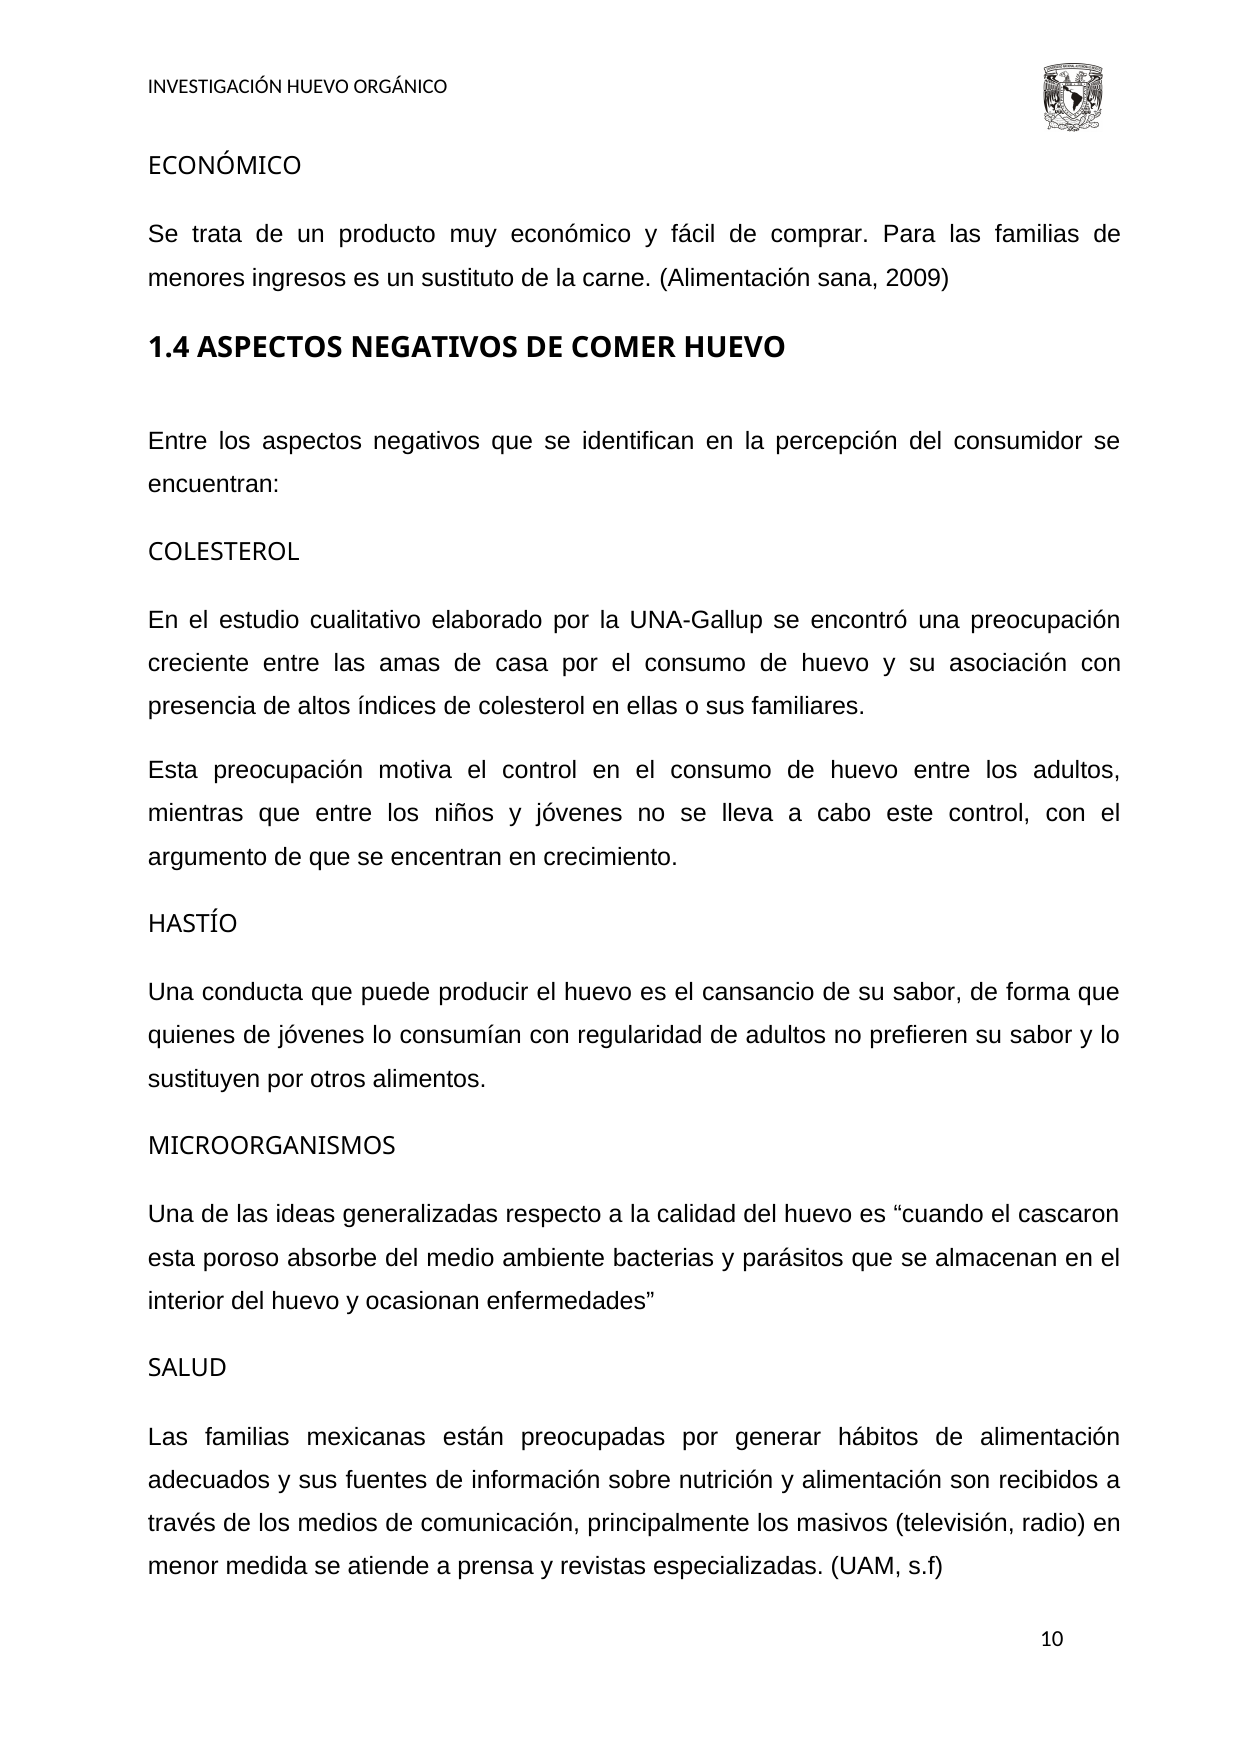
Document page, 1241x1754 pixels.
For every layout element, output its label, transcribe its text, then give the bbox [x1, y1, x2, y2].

text SALUD [148, 1349, 1122, 1384]
picture [1043, 63, 1103, 132]
text Una conducta que puede producir el huevo es el cansancio de su sabor, de forma que quienes de jóvenes lo consumían con regularidad de adultos no prefieren su sabor y lo sustituyen por otros alimentos. [148, 977, 1122, 1092]
text Se trata de un producto muy económico y fácil de comprar. Para las familias de menores ingresos es un sustituto de la carne. (Alimentación sana, 2009) [148, 219, 1122, 291]
text MICROORGANISMOS [148, 1127, 1122, 1162]
text Las familias mexicanas están preocupadas por generar hábitos de alimentación adecuados y sus fuentes de información sobre nutrición y alimentación son recibidos a través de los medios de comunicación, principalmente los masivos (televisión, radio) en menor medida se atiende a prensa y revistas especializadas. (UAM, s.f) [148, 1421, 1122, 1579]
text COLESTEROL [148, 533, 1122, 567]
text Entre los aspectos negativos que se identifican en la percepción del consumidor se encuentran: [148, 426, 1122, 498]
text Una de las ideas generalizadas respecto a la calidad del huevo es “cuando el cascaron esta poroso absorbe del medio ambiente bacterias y parásitos que se almacenan en el interior del huevo y ocasionan enfermedades” [148, 1199, 1122, 1314]
text HASTÍO [148, 905, 1122, 939]
text En el estudio cualitativo elaborado por la UNA-Gallup se encontró una preocupación creciente entre las amas de casa por el consumo de huevo y su asociación con presencia de altos índices de colesterol en ellas o sus familiares. [148, 605, 1122, 720]
text ECONÓMICO [148, 148, 1122, 182]
text Esta preocupación motiva el control en el consumo de huevo entre los adultos, mientras que entre los niños y jóvenes no se lleva a cabo este control, con el argumento de que se encentran en crecimiento. [148, 755, 1122, 870]
subtitle 1.4 ASPECTOS NEGATIVOS DE COMER HUEVO [148, 327, 1063, 366]
